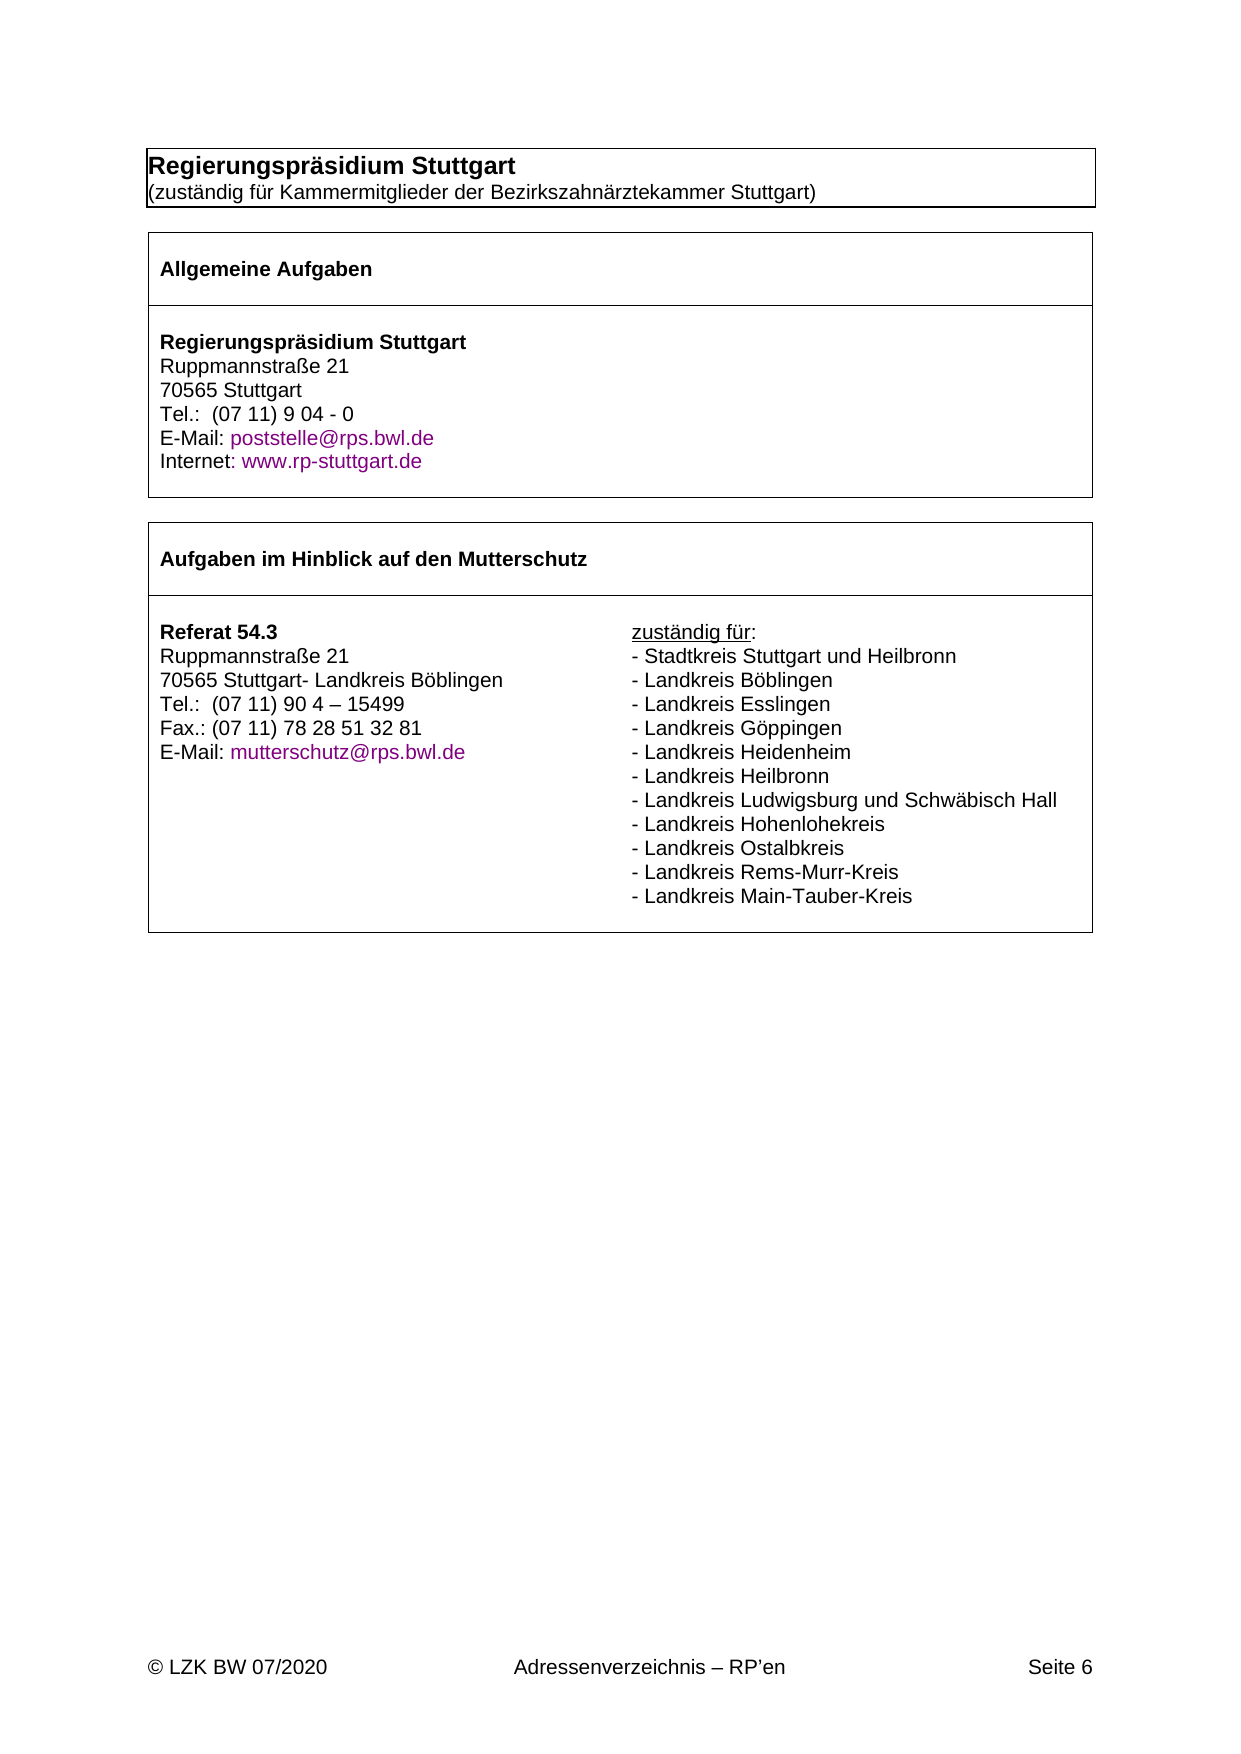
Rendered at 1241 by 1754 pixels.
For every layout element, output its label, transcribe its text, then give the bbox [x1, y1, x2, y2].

text Regierungspräsidium Stuttgart [148, 149, 1095, 176]
table_cell Referat 54.3 Ruppmannstraße 21 70565 Stuttgart- Landkreis Böblingen Tel.: (07 11) 90 4 – 15499 Fax.: (07 11) 78 28 51 32 81 E-Mail: mutterschutz@rps.bwl.de [149, 596, 620, 932]
text (zuständig für Kammermitglieder der Bezirkszahnärztekammer Stuttgart) [148, 176, 1095, 206]
table_cell zuständig für: - Stadtkreis Stuttgart und Heilbronn - Landkreis Böblingen - Landkreis Esslingen - Landkreis Göppingen - Landkreis Heidenheim - Landkreis Heilbronn - Landkreis Ludwigsburg und Schwäbisch Hall - Landkreis Hohenlohekreis - Landkreis Ostalbkreis - Landkreis Rems-Murr-Kreis - Landkreis Main-Tauber-Kreis [620, 596, 1092, 932]
table_cell Regierungspräsidium Stuttgart Ruppmannstraße 21 70565 Stuttgart Tel.: (07 11) 9 04 - 0 E-Mail: poststelle@rps.bwl.de Internet: www.rp-stuttgart.de [149, 306, 1092, 497]
table_header Allgemeine Aufgaben [149, 233, 1092, 304]
table_header Aufgaben im Hinblick auf den Mutterschutz [149, 523, 1092, 595]
